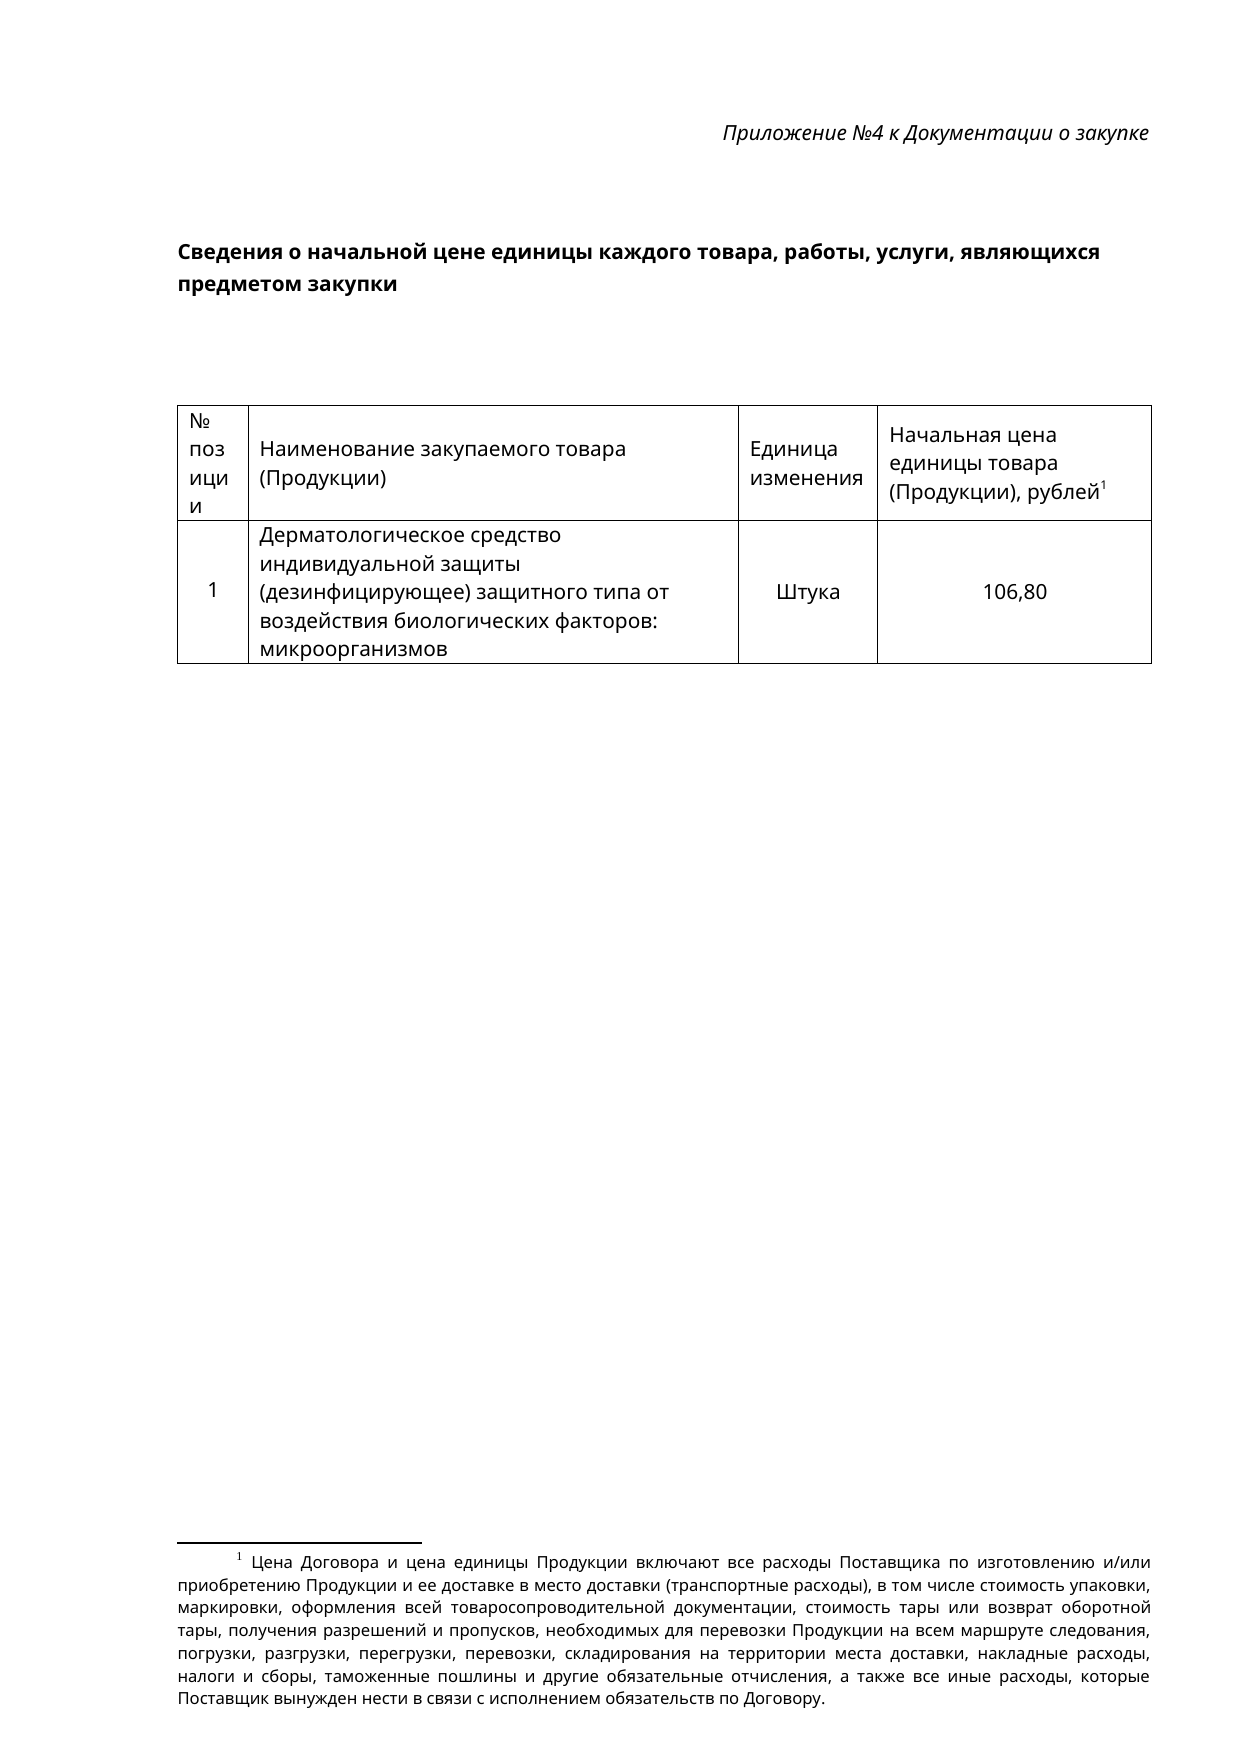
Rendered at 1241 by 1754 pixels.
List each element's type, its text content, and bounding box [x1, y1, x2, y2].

table_cell Дерматологическое средство индивидуальной защиты (дезинфицирующее) защитного типа от воздействия биологических факторов: микроорганизмов [249, 521, 738, 663]
table_cell 106,80 [878, 521, 1151, 663]
list Приложение №4 к Документации о закупке [252, 118, 1152, 147]
table_header Начальная цена единицы товара (Продукции), рублей [878, 406, 1151, 519]
table_header Единица изменения [739, 406, 877, 519]
table_cell 1 [178, 521, 248, 663]
table_header № позиции [178, 406, 248, 519]
table_header Наименование закупаемого товара (Продукции) [249, 406, 738, 519]
text Сведения о начальной цене единицы каждого товара, работы, услуги, являющихся предметом закупки [177, 237, 1152, 298]
table_cell Штука [739, 521, 877, 663]
